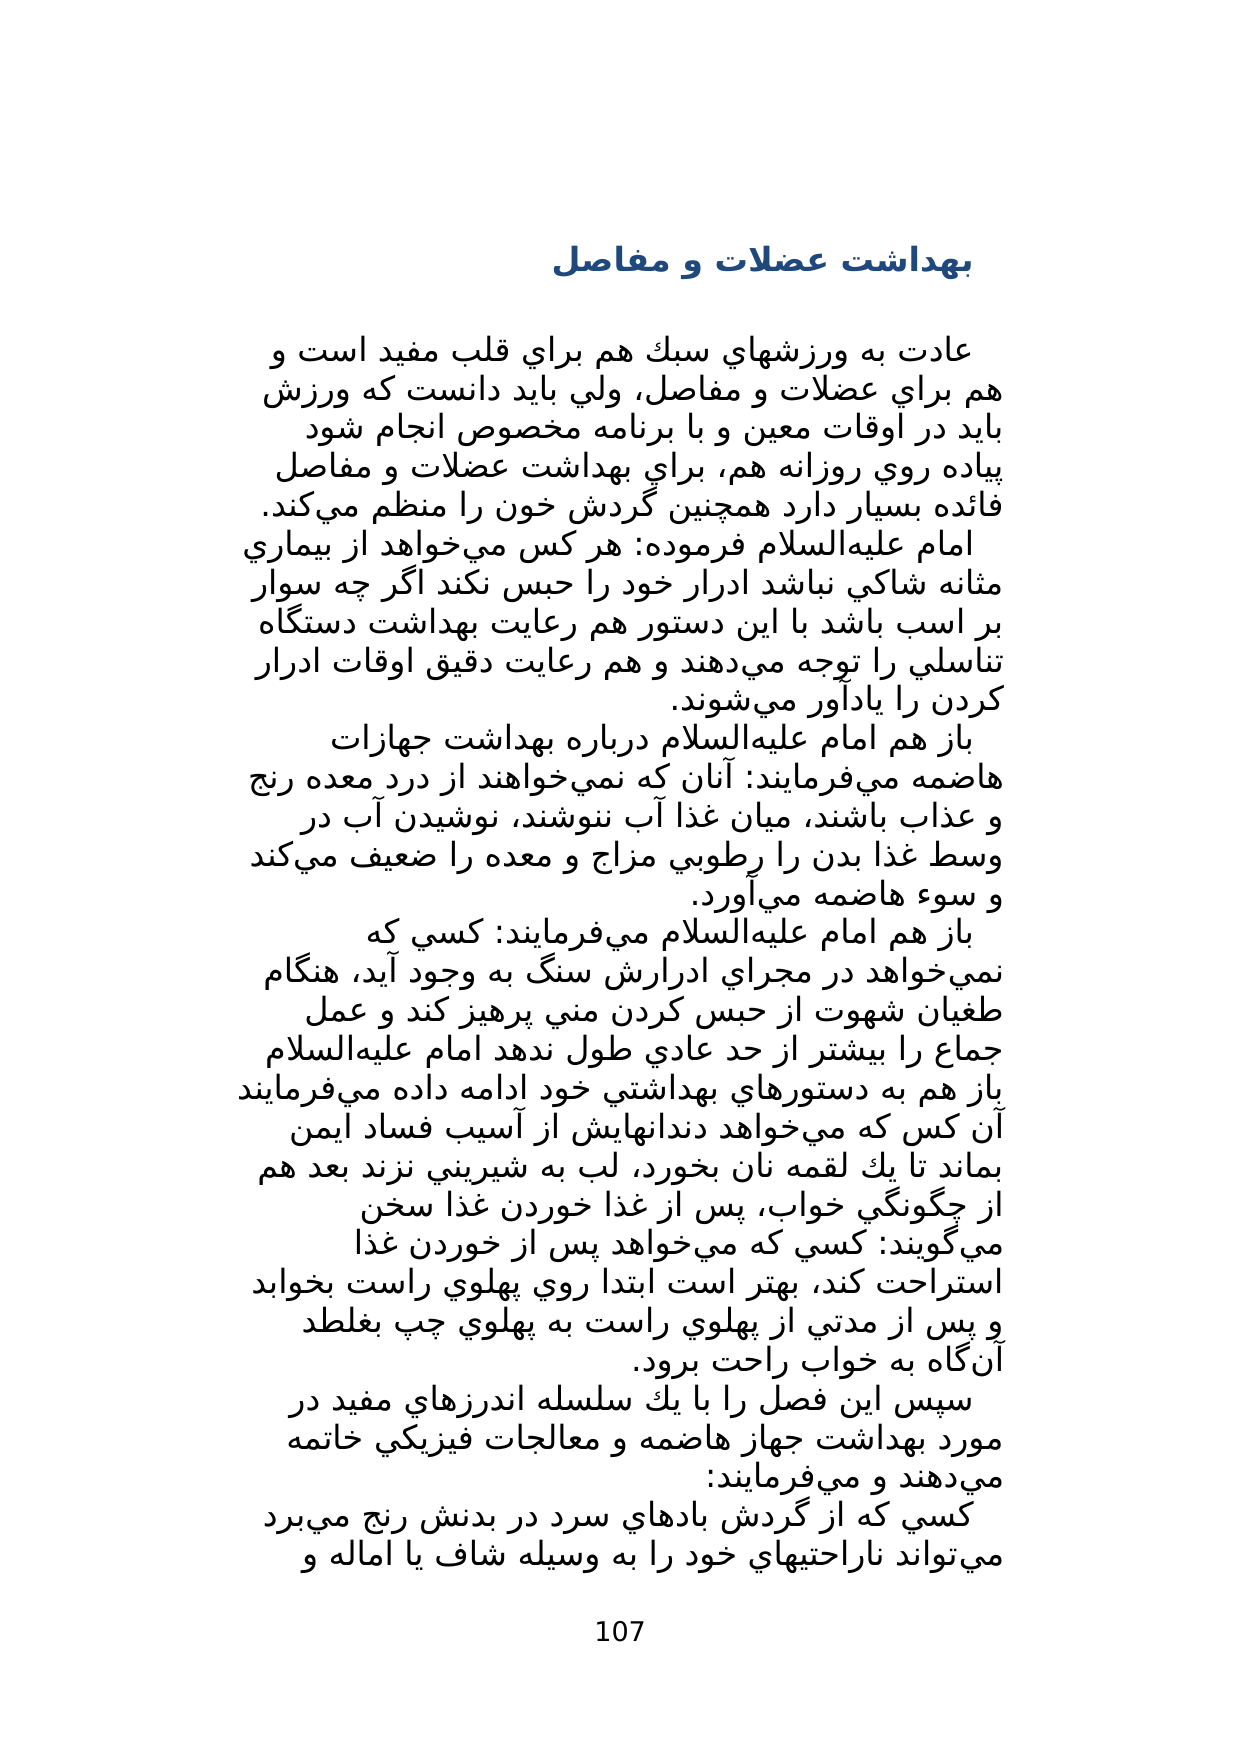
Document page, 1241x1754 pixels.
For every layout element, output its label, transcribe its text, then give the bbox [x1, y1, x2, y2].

subtitle بهداشت عضلات و مفاصل [236, 241, 1004, 279]
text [236, 1496, 1004, 1573]
text باز هم امام عليه‌السلام مي‌فرمايند: كسي كه نمي‌خواهد در مجراي ادرارش سنگ به وجود آيد، هنگام طغيان شهوت از حبس كردن مني پرهيز كند و عمل جماع را بيشتر از حد عادي طول ندهد امام عليه‌السلام باز هم به دستورهاي بهداشتي خود ادامه داده مي‌فرمايند آن كس كه مي‌خواهد دندانهايش از آسيب فساد ايمن بماند تا يك لقمه نان بخورد، لب به شيريني نزند بعد هم از چگونگي خواب، پس از غذا خوردن غذا سخن مي‌گويند: كسي كه مي‌خواهد پس از خوردن غذا استراحت كند، بهتر است ابتدا روي پهلوي راست بخوابد و پس از مدتي از پهلوي راست به پهلوي چپ بغلطد آن‌گاه به خواب راحت برود. [236, 913, 1004, 1379]
text عادت به ورزشهاي سبك هم براي قلب مفيد است و هم براي عضلات و مفاصل، ولي بايد دانست كه ورزش بايد در اوقات معين و با برنامه مخصوص انجام شود پياده روي روزانه هم، براي بهداشت عضلات و مفاصل فائده بسيار دارد همچنين گردش خون را منظم مي‌كند. [236, 330, 1004, 524]
text امام عليه‌السلام فرموده: هر كس مي‌خواهد از بيماري مثانه شاكي نباشد ادرار خود را حبس نكند اگر چه سوار بر اسب باشد با اين دستور هم رعايت بهداشت دستگاه تناسلي را توجه مي‌دهند و هم رعايت دقيق اوقات ادرار كردن را يادآور مي‌شوند. [236, 524, 1004, 719]
text سپس اين فصل را با يك سلسله اندرزهاي مفيد در مورد بهداشت جهاز هاضمه و معالجات فيزيكي خاتمه مي‌دهند و مي‌فرمايند: [236, 1379, 1004, 1496]
text باز هم امام عليه‌السلام درباره بهداشت جهازات هاضمه مي‌فرمايند: آنان كه نمي‌خواهند از درد معده رنج و عذاب باشند، ميان غذا آب ننوشند، نوشيدن آب در وسط غذا بدن را رطوبي مزاج و معده را ضعيف مي‌كند و سوء هاضمه مي‌آورد. [236, 719, 1004, 913]
